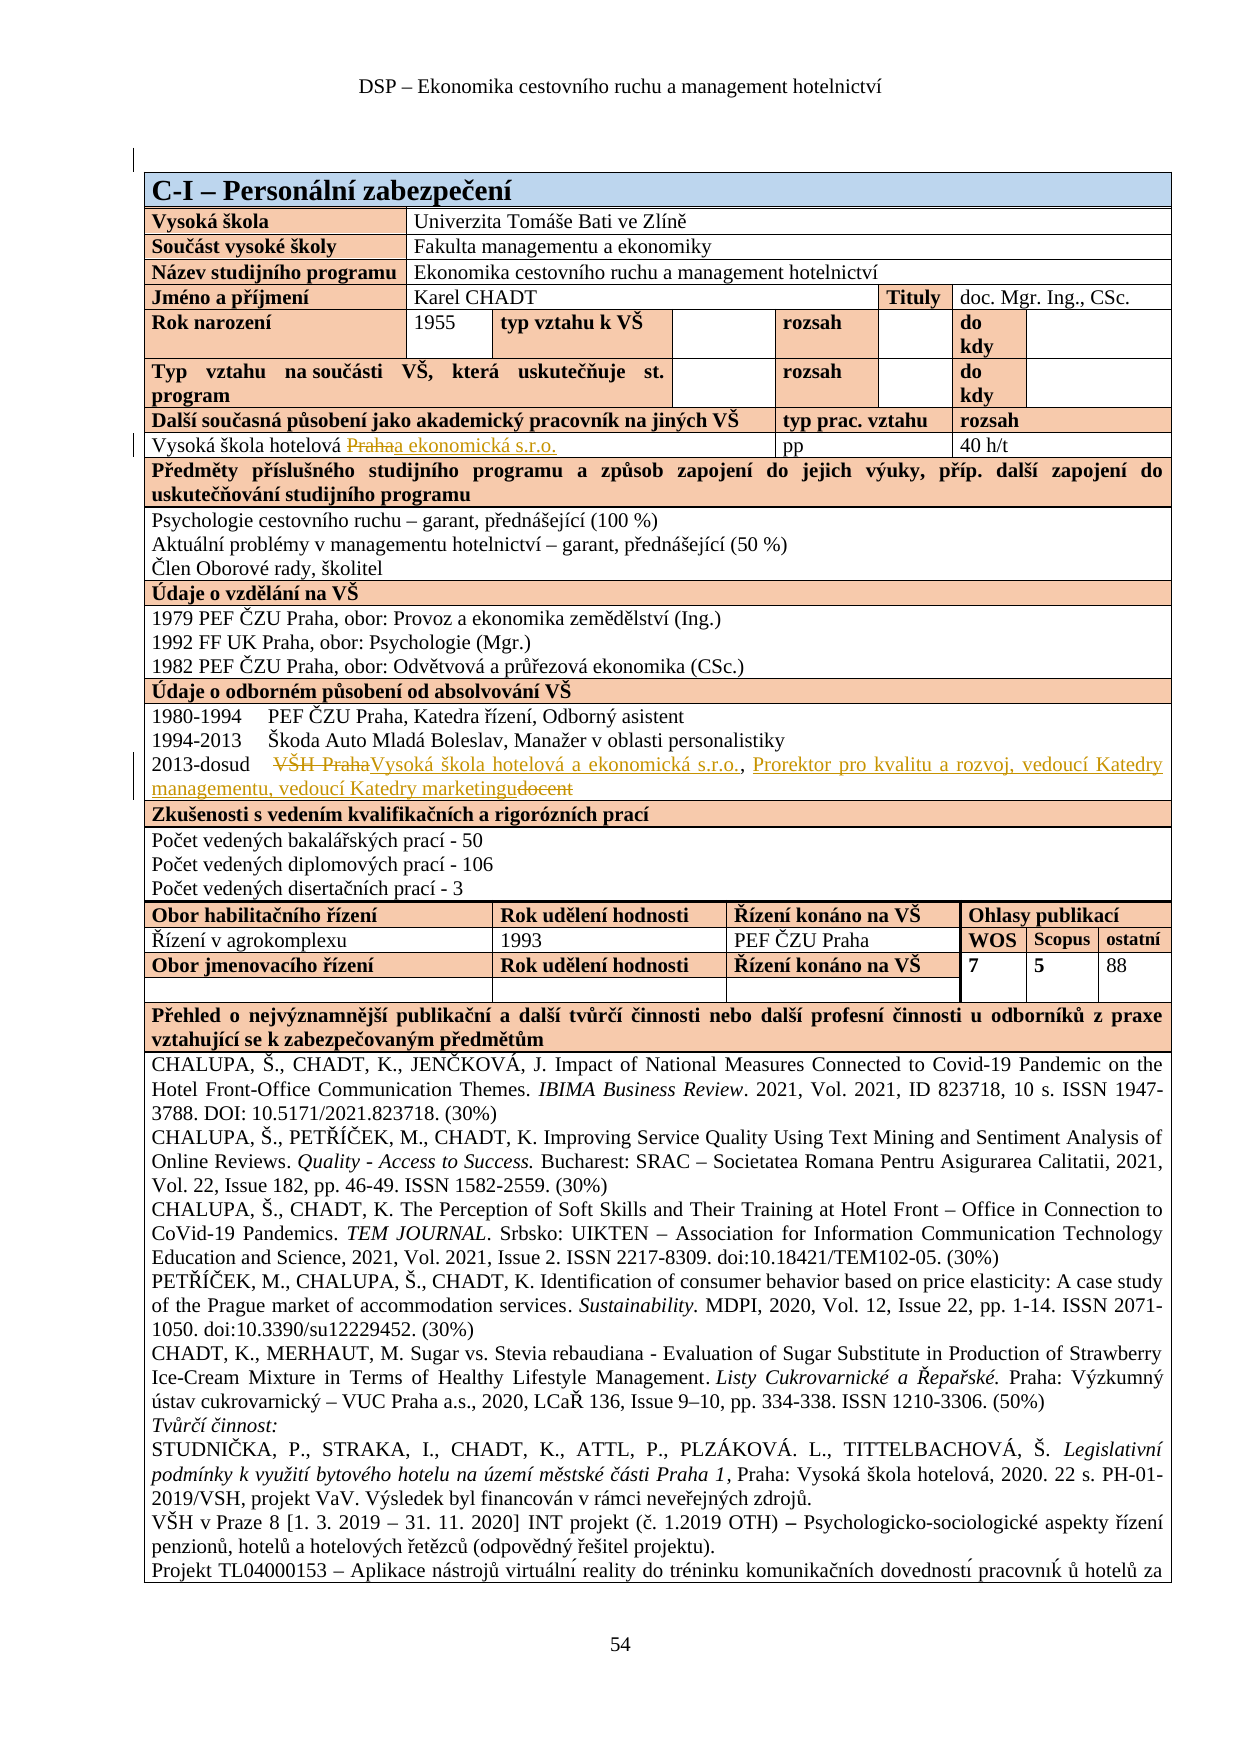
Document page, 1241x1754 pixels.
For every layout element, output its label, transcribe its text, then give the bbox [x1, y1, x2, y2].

table_header C-I – Personální zabezpečení [145, 173, 1171, 206]
table_cell 40 h/t [953, 433, 1171, 457]
table_cell Karel CHADT [407, 285, 878, 309]
table_cell Další současná působení jako akademický pracovník na jiných VŠ [145, 408, 775, 432]
table_cell do kdy [953, 359, 1026, 407]
table_cell typ prac. vztahu [776, 408, 952, 432]
table_cell [879, 359, 952, 407]
table_cell Součást vysoké školy [145, 235, 406, 258]
table_cell Předměty příslušného studijního programu a způsob zapojení do jejich výuky, příp. další zapojení do uskutečňování studijního programu [145, 458, 1171, 506]
table_cell Ekonomika cestovního ruchu a management hotelnictví [407, 260, 1171, 284]
table_cell Vysoká škola [145, 209, 406, 233]
table_cell Zkušenosti s vedením kvalifikačních a rigorózních prací [145, 801, 1171, 826]
table_cell Rok udělení hodnosti [493, 903, 726, 927]
table_cell Vysoká škola hotelová [145, 433, 775, 457]
table_cell Rok narození [145, 310, 406, 358]
table_cell 7 [962, 953, 1026, 1002]
table_cell PEF ČZU Praha [727, 928, 959, 952]
table_cell 1993 [493, 928, 726, 952]
table_cell [493, 978, 726, 1002]
table_cell Tituly [879, 285, 952, 309]
table_cell Jméno a příjmení [145, 285, 406, 309]
table_cell [673, 359, 775, 407]
table_cell rozsah [776, 310, 878, 358]
table_cell [673, 310, 775, 358]
table_cell Řízení konáno na VŠ [727, 953, 959, 977]
table_cell Fakulta managementu a ekonomiky [407, 235, 1171, 258]
table_cell 1979 PEF ČZU Praha, obor: Provoz a ekonomika zemědělství (Ing.) 1992 FF UK Praha, obor: Psychologie (Mgr.) 1982 PEF ČZU Praha, obor: Odvětvová a průřezová ekonomika (CSc.) [145, 606, 1171, 678]
table_cell [1027, 310, 1171, 358]
table_cell [1027, 359, 1171, 407]
table_cell Obor jmenovacího řízení [145, 953, 492, 977]
table_cell Údaje o odborném působení od absolvování VŠ [145, 679, 1171, 703]
table_cell [145, 978, 492, 1002]
table_cell Přehled o nejvýznamnější publikační a další tvůrčí činnosti nebo další profesní činnosti u odborníků z praxe vztahující se k zabezpečovaným předmětům [145, 1003, 1171, 1051]
table_cell Údaje o vzdělání na VŠ [145, 581, 1171, 605]
table_cell pp [776, 433, 952, 457]
table_cell Obor habilitačního řízení [145, 903, 492, 927]
table_cell 5 [1027, 953, 1098, 1002]
table_cell [879, 310, 952, 358]
table_cell Typ vztahu na součásti VŠ, která uskutečňuje st. program [145, 359, 672, 407]
table_cell WOS [962, 928, 1026, 952]
table_cell Řízení konáno na VŠ [727, 903, 959, 927]
table_cell Scopus [1027, 928, 1098, 952]
table_cell typ vztahu k VŠ [493, 310, 672, 358]
table_cell rozsah [776, 359, 878, 407]
table_cell Řízení v agrokomplexu [145, 928, 492, 952]
table_cell ostatní [1099, 928, 1171, 952]
table_cell rozsah [953, 408, 1171, 432]
table_cell Ohlasy publikací [962, 903, 1171, 927]
table_cell Počet vedených bakalářských prací - 50 Počet vedených diplomových prací - 106 Počet vedených disertačních prací - 3 [145, 828, 1171, 900]
table_cell do kdy [953, 310, 1026, 358]
table_cell Název studijního programu [145, 260, 406, 284]
table_cell 1955 [407, 310, 492, 358]
table_cell Psychologie cestovního ruchu – garant, přednášející (100 %) Aktuální problémy v managementu hotelnictví – garant, přednášející (50 %) Člen Oborové rady, školitel [145, 508, 1171, 580]
table_cell [727, 978, 959, 1002]
table_cell 88 [1099, 953, 1171, 1002]
table_cell doc. Mgr. Ing., CSc. [953, 285, 1171, 309]
table_cell Rok udělení hodnosti [493, 953, 726, 977]
table_cell Univerzita Tomáše Bati ve Zlíně [407, 209, 1171, 233]
table_cell 1980-1994 PEF ČZU Praha, Katedra řízení, Odborný asistent 1994-2013 Škoda Auto Mladá Boleslav, Manažer v oblasti personalistiky 2013-dosud , [145, 704, 1171, 800]
